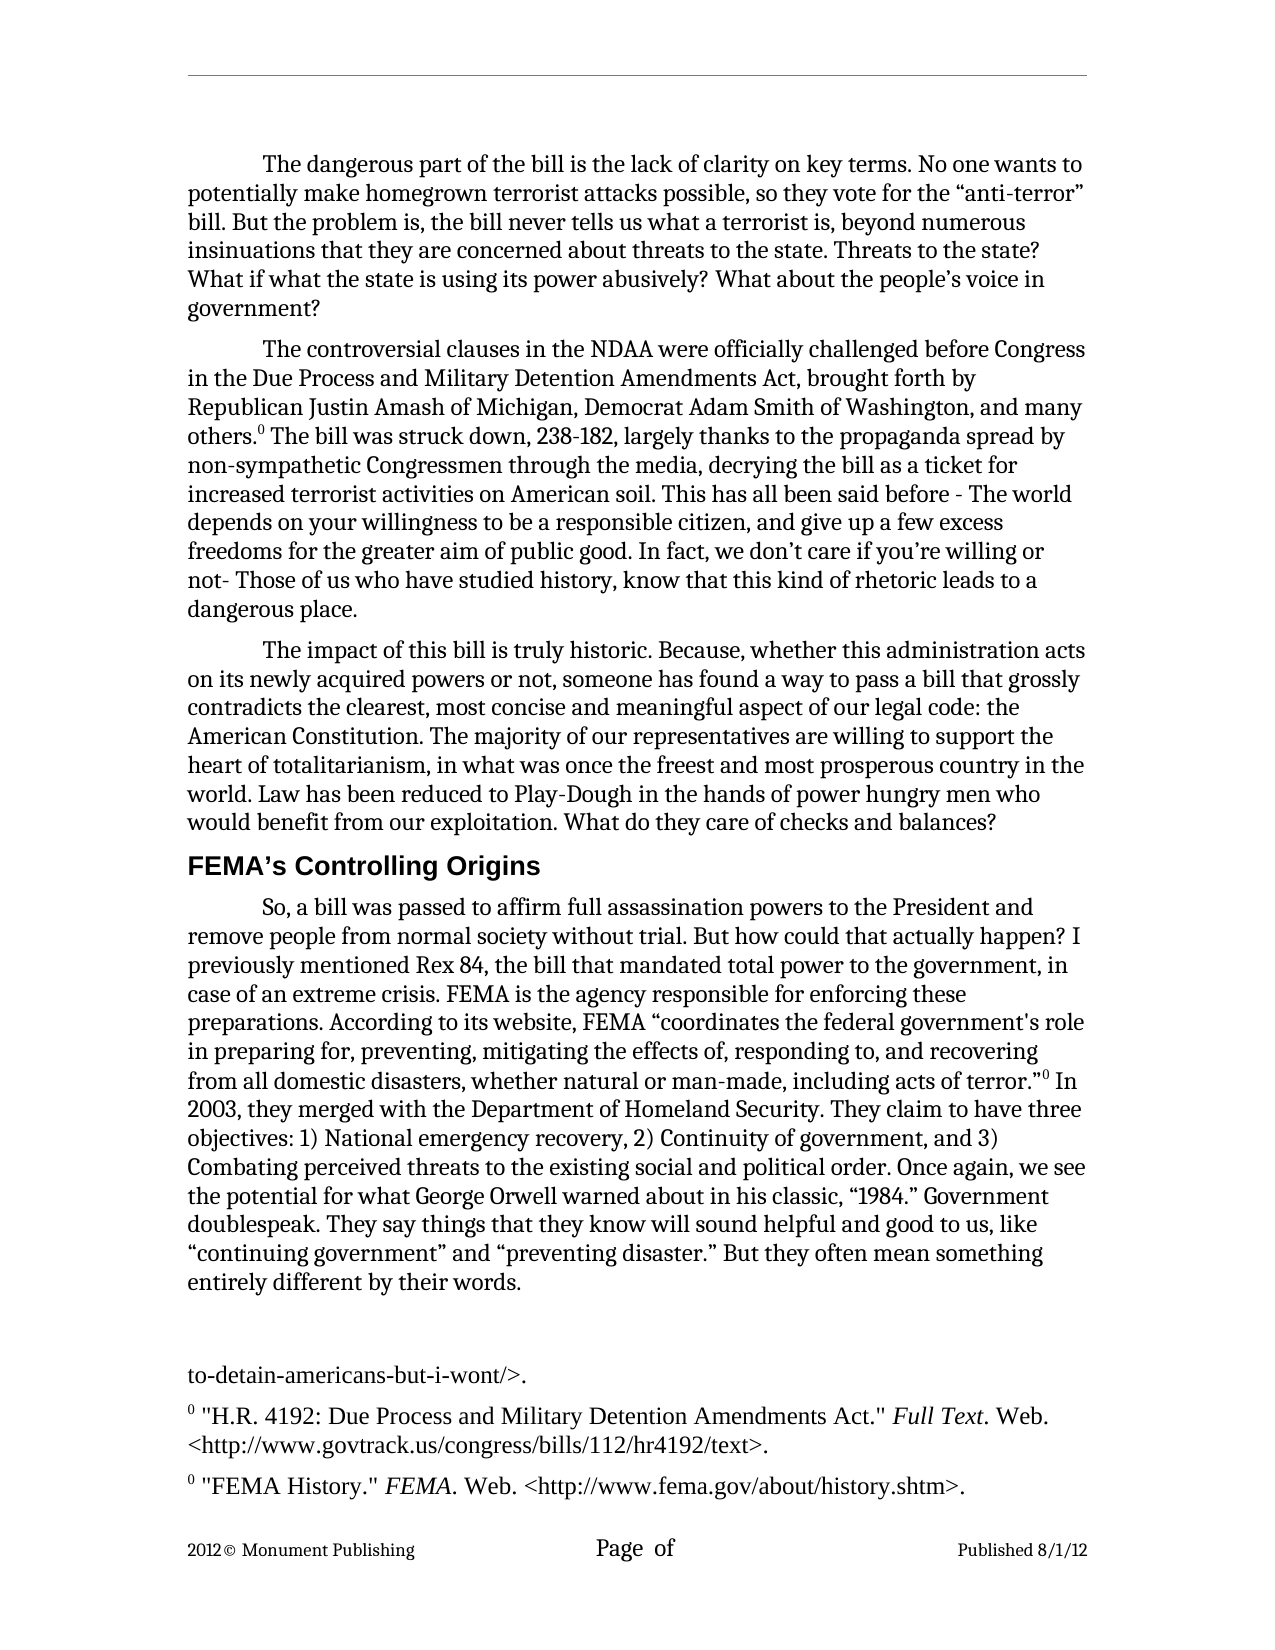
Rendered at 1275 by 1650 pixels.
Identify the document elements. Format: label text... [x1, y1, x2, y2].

text So, a bill was passed to affirm full assassination powers to the President and remove people from normal society without trial. But how could that actually happen? I previously mentioned Rex 84, the bill that mandated total power to the government, in case of an extreme crisis. FEMA is the agency responsible for enforcing these preparations. According to its website, FEMA “coordinates the federal government's role in preparing for, preventing, mitigating the effects of, responding to, and recovering from all domestic disasters, whether natural or man-made, including acts of terror.” In 2003, they merged with the Department of Homeland Security. They claim to have three objectives: 1) National emergency recovery, 2) Continuity of government, and 3) Combating perceived threats to the existing social and political order. Once again, we see the potential for what George Orwell warned about in his classic, “1984.” Government doublespeak. They say things that they know will sound helpful and good to us, like “continuing government” and “preventing disaster.” But they often mean something entirely different by their words. [187, 893, 1087, 1297]
text The controversial clauses in the NDAA were officially challenged before Congress in the Due Process and Military Detention Amendments Act, brought forth by Republican Justin Amash of Michigan, Democrat Adam Smith of Washington, and many others. The bill was struck down, 238-182, largely thanks to the propaganda spread by non-sympathetic Congressmen through the media, decrying the bill as a ticket for increased terrorist activities on American soil. This has all been said before - The world depends on your willingness to be a responsible citizen, and give up a few excess freedoms for the greater aim of public good. In fact, we don’t care if you’re willing or not- Those of us who have studied history, know that this kind of rhetoric leads to a dangerous place. [187, 335, 1087, 623]
text The dangerous part of the bill is the lack of clarity on key terms. No one wants to potentially make homegrown terrorist attacks possible, so they vote for the “anti-terror” bill. But the problem is, the bill never tells us what a terrorist is, beyond numerous insinuations that they are concerned about threats to the state. Threats to the state? What if what the state is using its power abusively? What about the people’s voice in government? [187, 150, 1087, 322]
text FEMA’s Controlling Origins [187, 849, 1087, 881]
text The impact of this bill is truly historic. Because, whether this administration acts on its newly acquired powers or not, someone has found a way to pass a bill that grossly contradicts the clearest, most concise and meaningful aspect of our legal code: the American Constitution. The majority of our representatives are willing to support the heart of totalitarianism, in what was once the freest and most prosperous country in the world. Law has been reduced to Play-Dough in the hands of power hungry men who would benefit from our exploitation. What do they care of checks and balances? [187, 636, 1087, 837]
